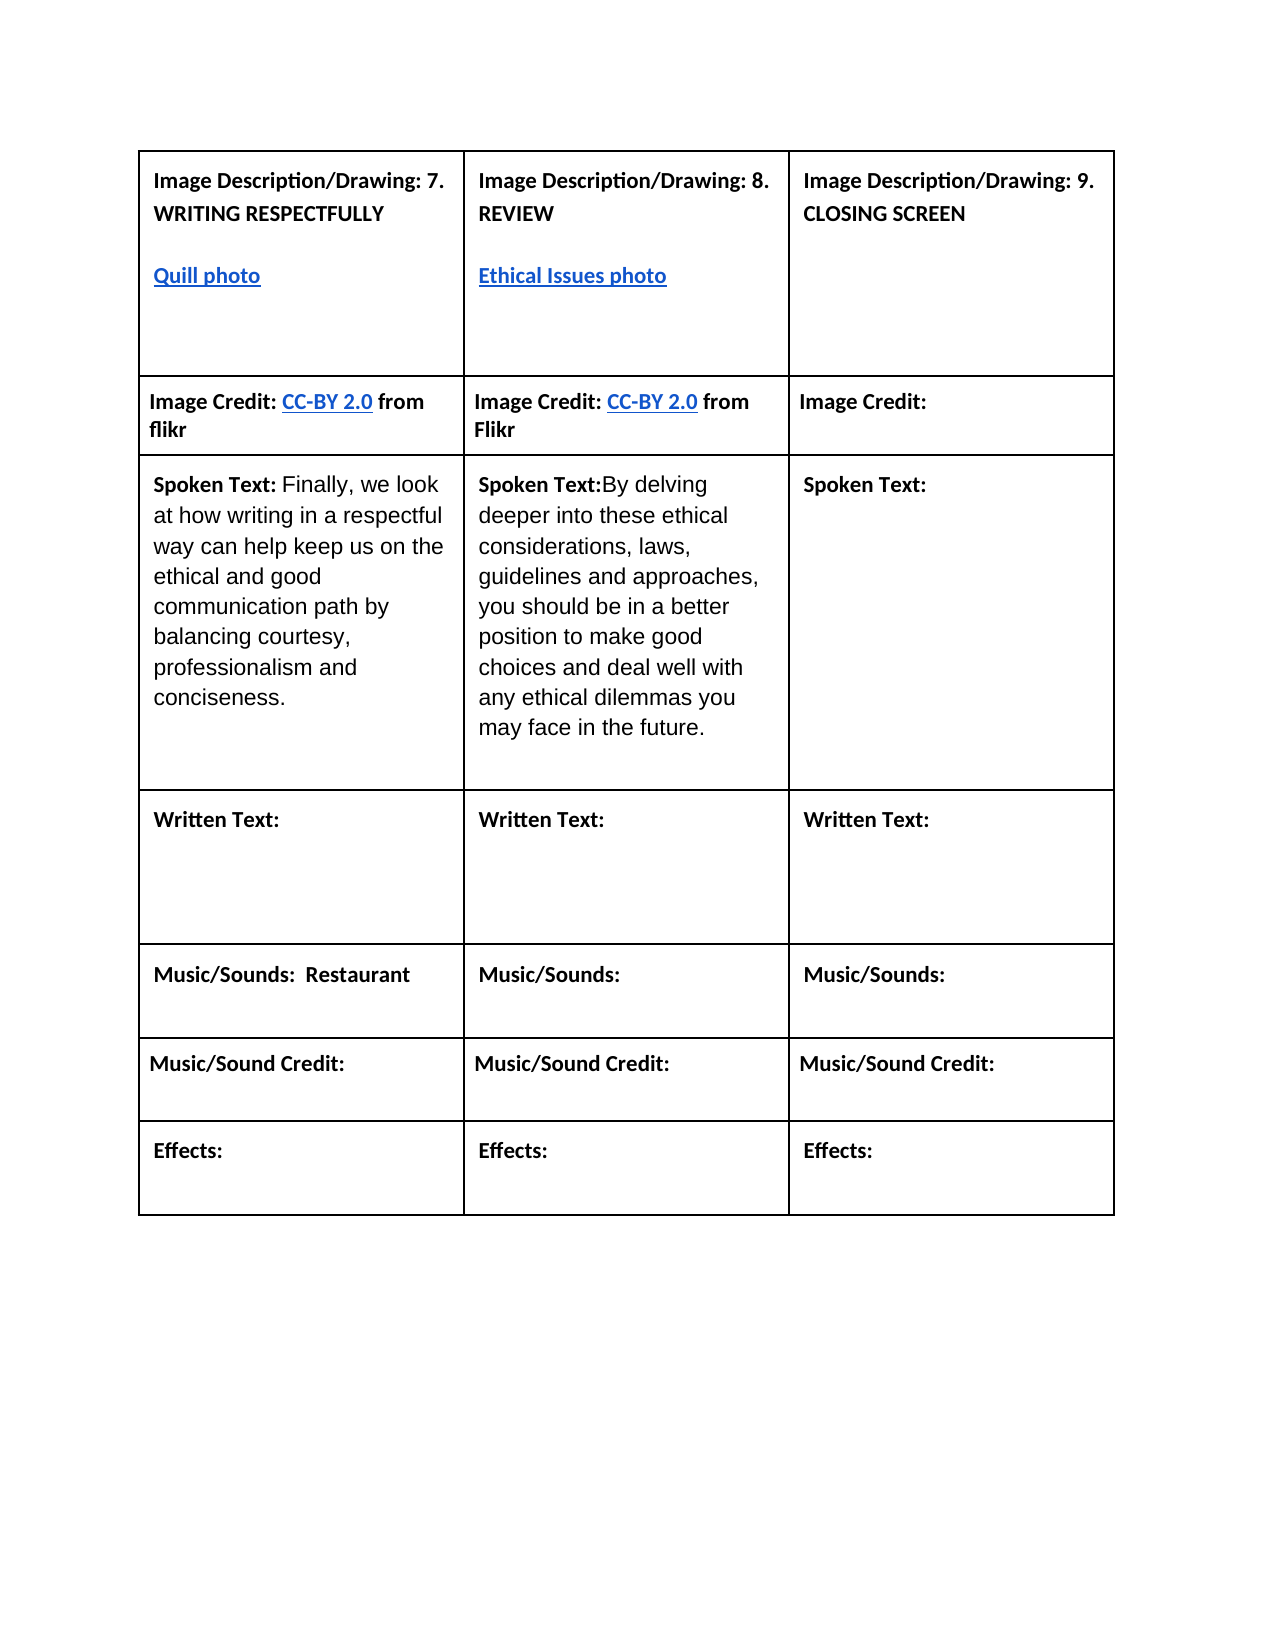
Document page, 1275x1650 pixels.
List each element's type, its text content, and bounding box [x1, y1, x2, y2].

table_cell Music/Sound Credit: [140, 1039, 463, 1120]
table_header Image Description/Drawing: 7. WRITING RESPECTFULLY Quill photo [140, 152, 463, 375]
table_cell Written Text: [140, 791, 463, 943]
table_cell Written Text: [790, 791, 1113, 943]
table_cell Effects: [465, 1122, 788, 1214]
table_cell Spoken Text:By delving deeper into these ethical considerations, laws, guidelines and approaches, you should be in a better position to make good choices and deal well with any ethical dilemmas you may face in the future. [465, 456, 788, 789]
table_cell Music/Sound Credit: [790, 1039, 1113, 1120]
table_cell Image Credit: CC-BY 2.0 from flikr [140, 377, 463, 454]
table_cell Image Credit: [790, 377, 1113, 454]
table_cell Effects: [140, 1122, 463, 1214]
table_cell Written Text: [465, 791, 788, 943]
table_cell Music/Sounds: [790, 945, 1113, 1037]
table_cell Music/Sounds: [465, 945, 788, 1037]
table_cell Effects: [790, 1122, 1113, 1214]
table_header Image Description/Drawing: 9. CLOSING SCREEN [790, 152, 1113, 375]
table_cell Image Credit: CC-BY 2.0 from Flikr [465, 377, 788, 454]
table_cell Music/Sound Credit: [465, 1039, 788, 1120]
table_cell Music/Sounds: Restaurant [140, 945, 463, 1037]
table_cell Spoken Text: Finally, we look at how writing in a respectful way can help keep us on the ethical and good communication path by balancing courtesy, professionalism and conciseness. [140, 456, 463, 789]
table_header Image Description/Drawing: 8. REVIEW Ethical Issues photo [465, 152, 788, 375]
table_cell Spoken Text: [790, 456, 1113, 789]
